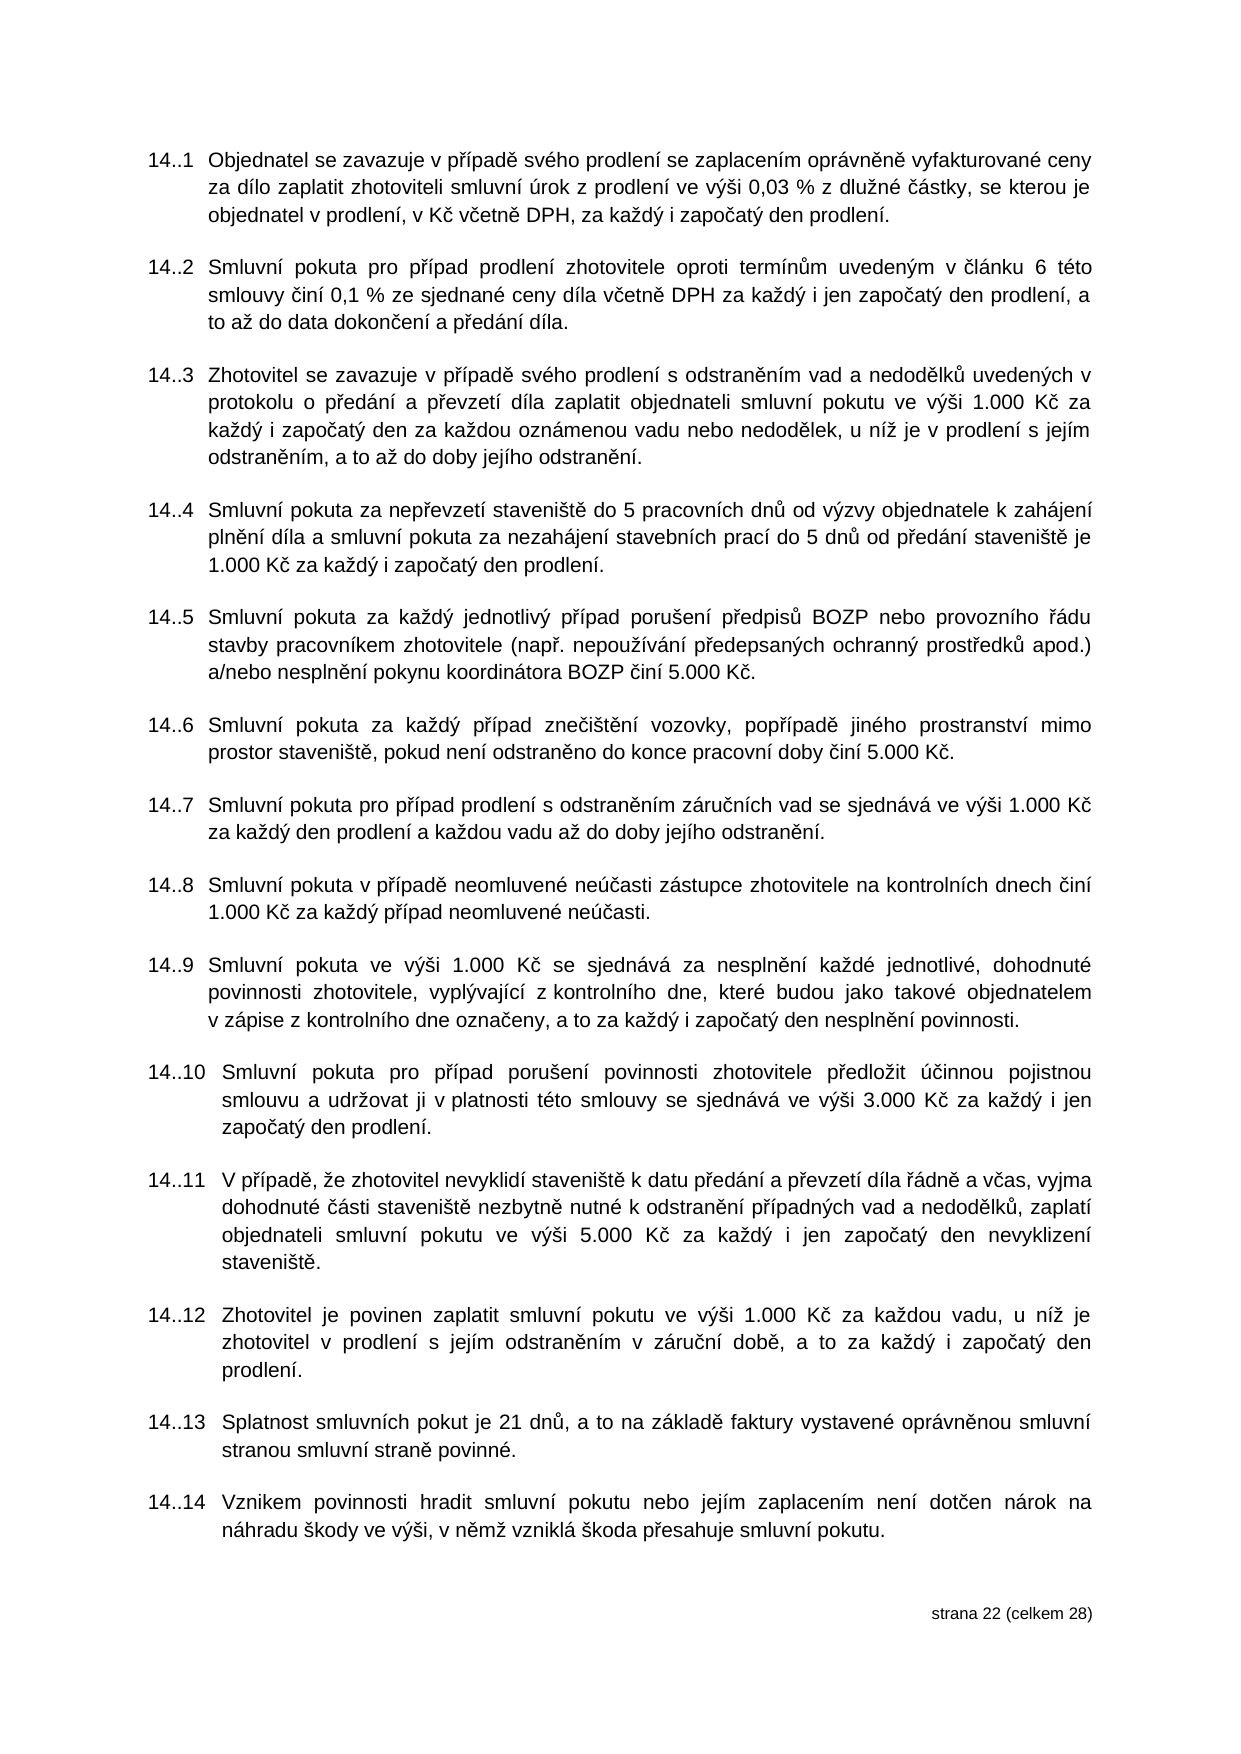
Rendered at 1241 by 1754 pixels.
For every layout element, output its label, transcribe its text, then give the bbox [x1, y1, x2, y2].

subtitle Smluvní pokuta pro případ prodlení s odstraněním záručních vad se sjednává ve výši 1.000 Kč za každý den prodlení a každou vadu až do doby jejího odstranění. [148, 793, 1092, 844]
subtitle Smluvní pokuta za každý jednotlivý případ porušení předpisů BOZP nebo provozního řádu stavby pracovníkem zhotovitele (např. nepoužívání předepsaných ochranný prostředků apod.) a/nebo nesplnění pokynu koordinátora BOZP činí 5.000 Kč. [148, 605, 1092, 684]
subtitle Smluvní pokuta za nepřevzetí staveniště do 5 pracovních dnů od výzvy objednatele k zahájení plnění díla a smluvní pokuta za nezahájení stavebních prací do 5 dnů od předání staveniště je 1.000 Kč za každý i započatý den prodlení. [148, 498, 1092, 577]
subtitle Vznikem povinnosti hradit smluvní pokutu nebo jejím zaplacením není dotčen nárok na náhradu škody ve výši, v němž vzniklá škoda přesahuje smluvní pokutu. [148, 1490, 1092, 1542]
subtitle Smluvní pokuta ve výši 1.000 Kč se sjednává za nesplnění každé jednotlivé, dohodnuté povinnosti zhotovitele, vyplývající z kontrolního dne, které budou jako takové objednatelem v zápise z kontrolního dne označeny, a to za každý i započatý den nesplnění povinnosti. [148, 953, 1092, 1032]
subtitle Zhotovitel je povinen zaplatit smluvní pokutu ve výši 1.000 Kč za každou vadu, u níž je zhotovitel v prodlení s jejím odstraněním v záruční době, a to za každý i započatý den prodlení. [148, 1303, 1092, 1382]
subtitle V případě, že zhotovitel nevyklidí staveniště k datu předání a převzetí díla řádně a včas, vyjma dohodnuté části staveniště nezbytně nutné k odstranění případných vad a nedodělků, zaplatí objednateli smluvní pokutu ve výši 5.000 Kč za každý i jen započatý den nevyklizení staveniště. [148, 1168, 1092, 1274]
subtitle Smluvní pokuta pro případ porušení povinnosti zhotovitele předložit účinnou pojistnou smlouvu a udržovat ji v platnosti této smlouvy se sjednává ve výši 3.000 Kč za každý i jen započatý den prodlení. [148, 1060, 1092, 1139]
subtitle Smluvní pokuta v případě neomluvené neúčasti zástupce zhotovitele na kontrolních dnech činí 1.000 Kč za každý případ neomluvené neúčasti. [148, 873, 1092, 924]
subtitle Objednatel se zavazuje v případě svého prodlení se zaplacením oprávněně vyfakturované ceny za dílo zaplatit zhotoviteli smluvní úrok z prodlení ve výši 0,03 % z dlužné částky, se kterou je objednatel v prodlení, v Kč včetně DPH, za každý i započatý den prodlení. [148, 148, 1092, 227]
subtitle Splatnost smluvních pokut je 21 dnů, a to na základě faktury vystavené oprávněnou smluvní stranou smluvní straně povinné. [148, 1410, 1092, 1462]
subtitle Smluvní pokuta pro případ prodlení zhotovitele oproti termínům uvedeným v článku 6 této smlouvy činí 0,1 % ze sjednané ceny díla včetně DPH za každý i jen započatý den prodlení, a to až do data dokončení a předání díla. [148, 255, 1092, 334]
subtitle Zhotovitel se zavazuje v případě svého prodlení s odstraněním vad a nedodělků uvedených v protokolu o předání a převzetí díla zaplatit objednateli smluvní pokutu ve výši 1.000 Kč za každý i započatý den za každou oznámenou vadu nebo nedodělek, u níž je v prodlení s jejím odstraněním, a to až do doby jejího odstranění. [148, 363, 1092, 469]
subtitle Smluvní pokuta za každý případ znečištění vozovky, popřípadě jiného prostranství mimo prostor staveniště, pokud není odstraněno do konce pracovní doby činí 5.000 Kč. [148, 713, 1092, 764]
